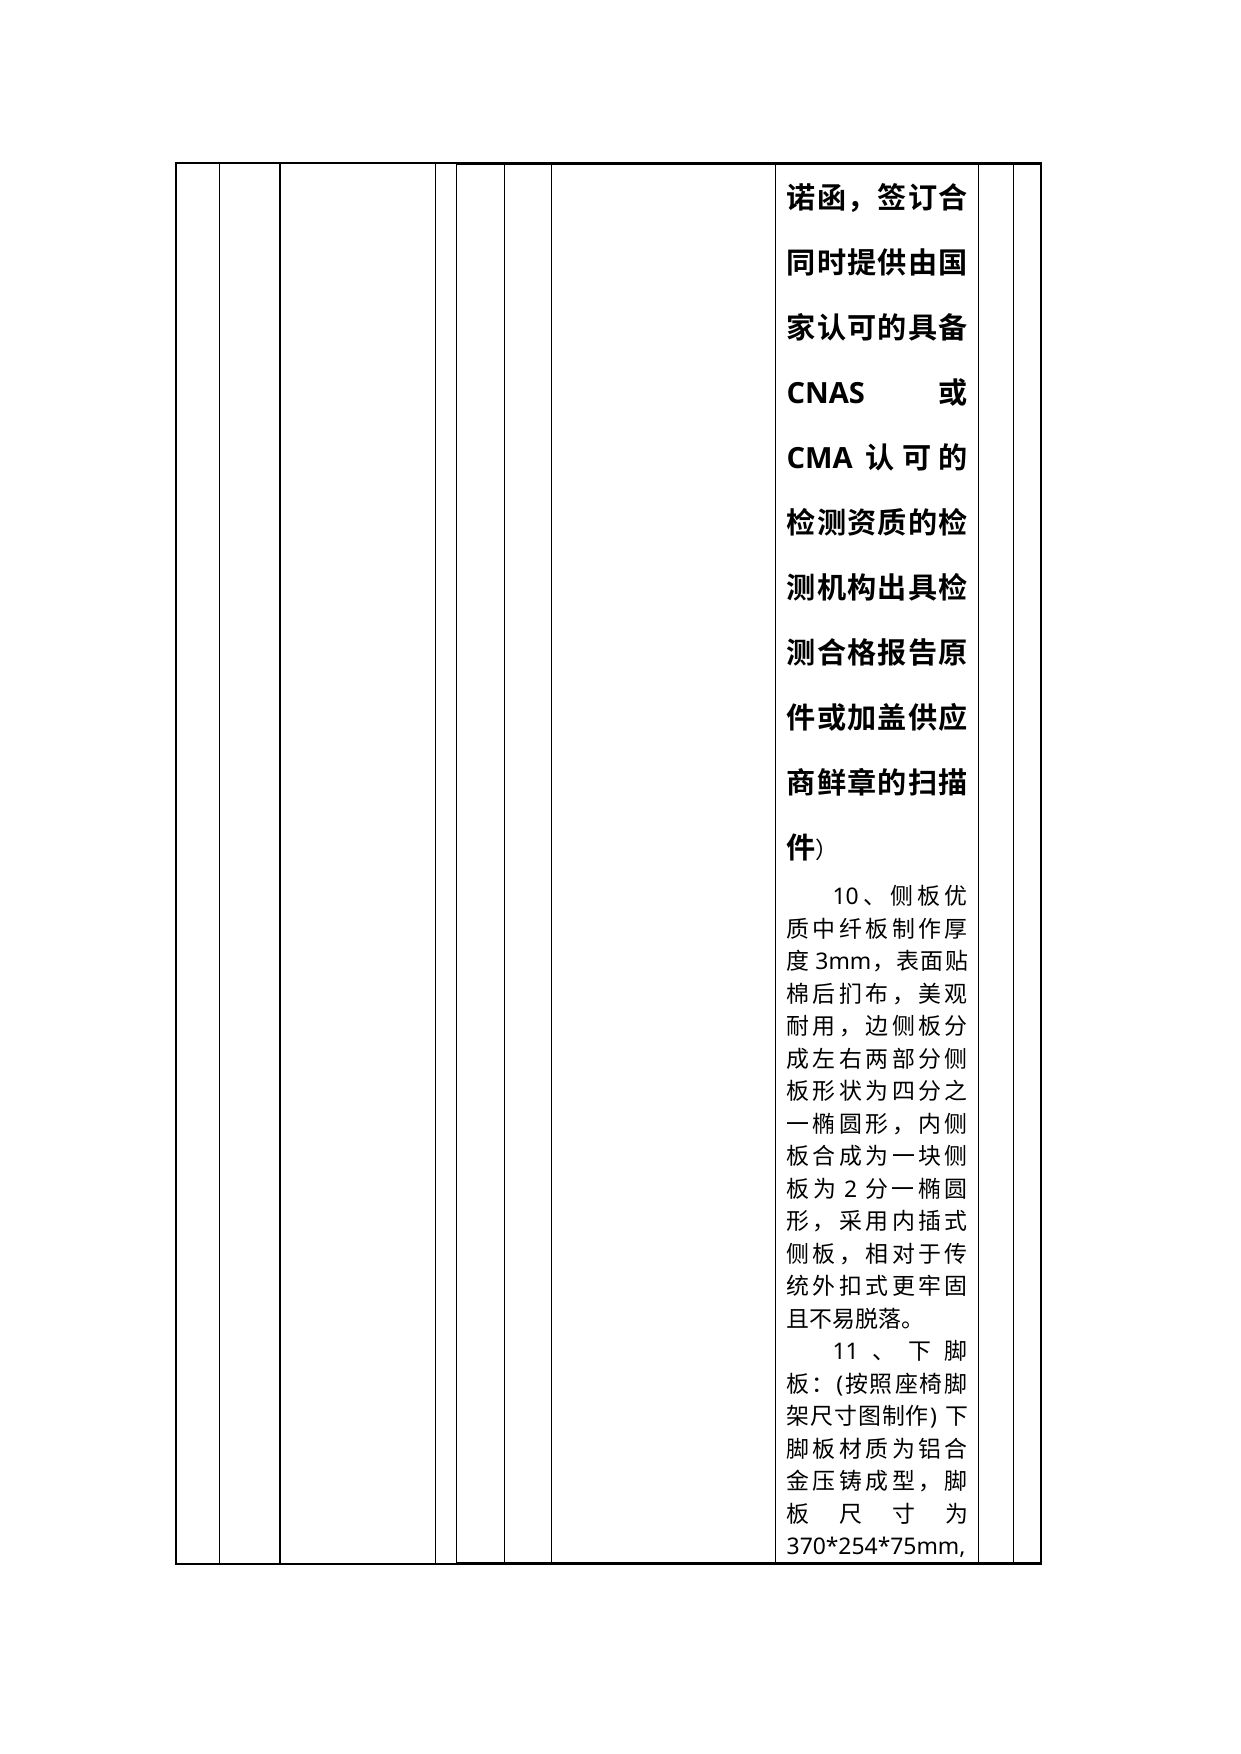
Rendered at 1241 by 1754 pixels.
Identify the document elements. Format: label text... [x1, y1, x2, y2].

table_cell [1014, 165, 1040, 1562]
table_cell [281, 164, 435, 1563]
table_cell [457, 165, 504, 1562]
table_cell [505, 165, 551, 1562]
table_cell [552, 165, 775, 1562]
table_cell 1 [177, 164, 219, 1563]
table_cell [979, 165, 1013, 1562]
table_cell [776, 165, 978, 1562]
table_cell ★ [220, 164, 279, 1563]
table_cell [436, 164, 456, 1563]
